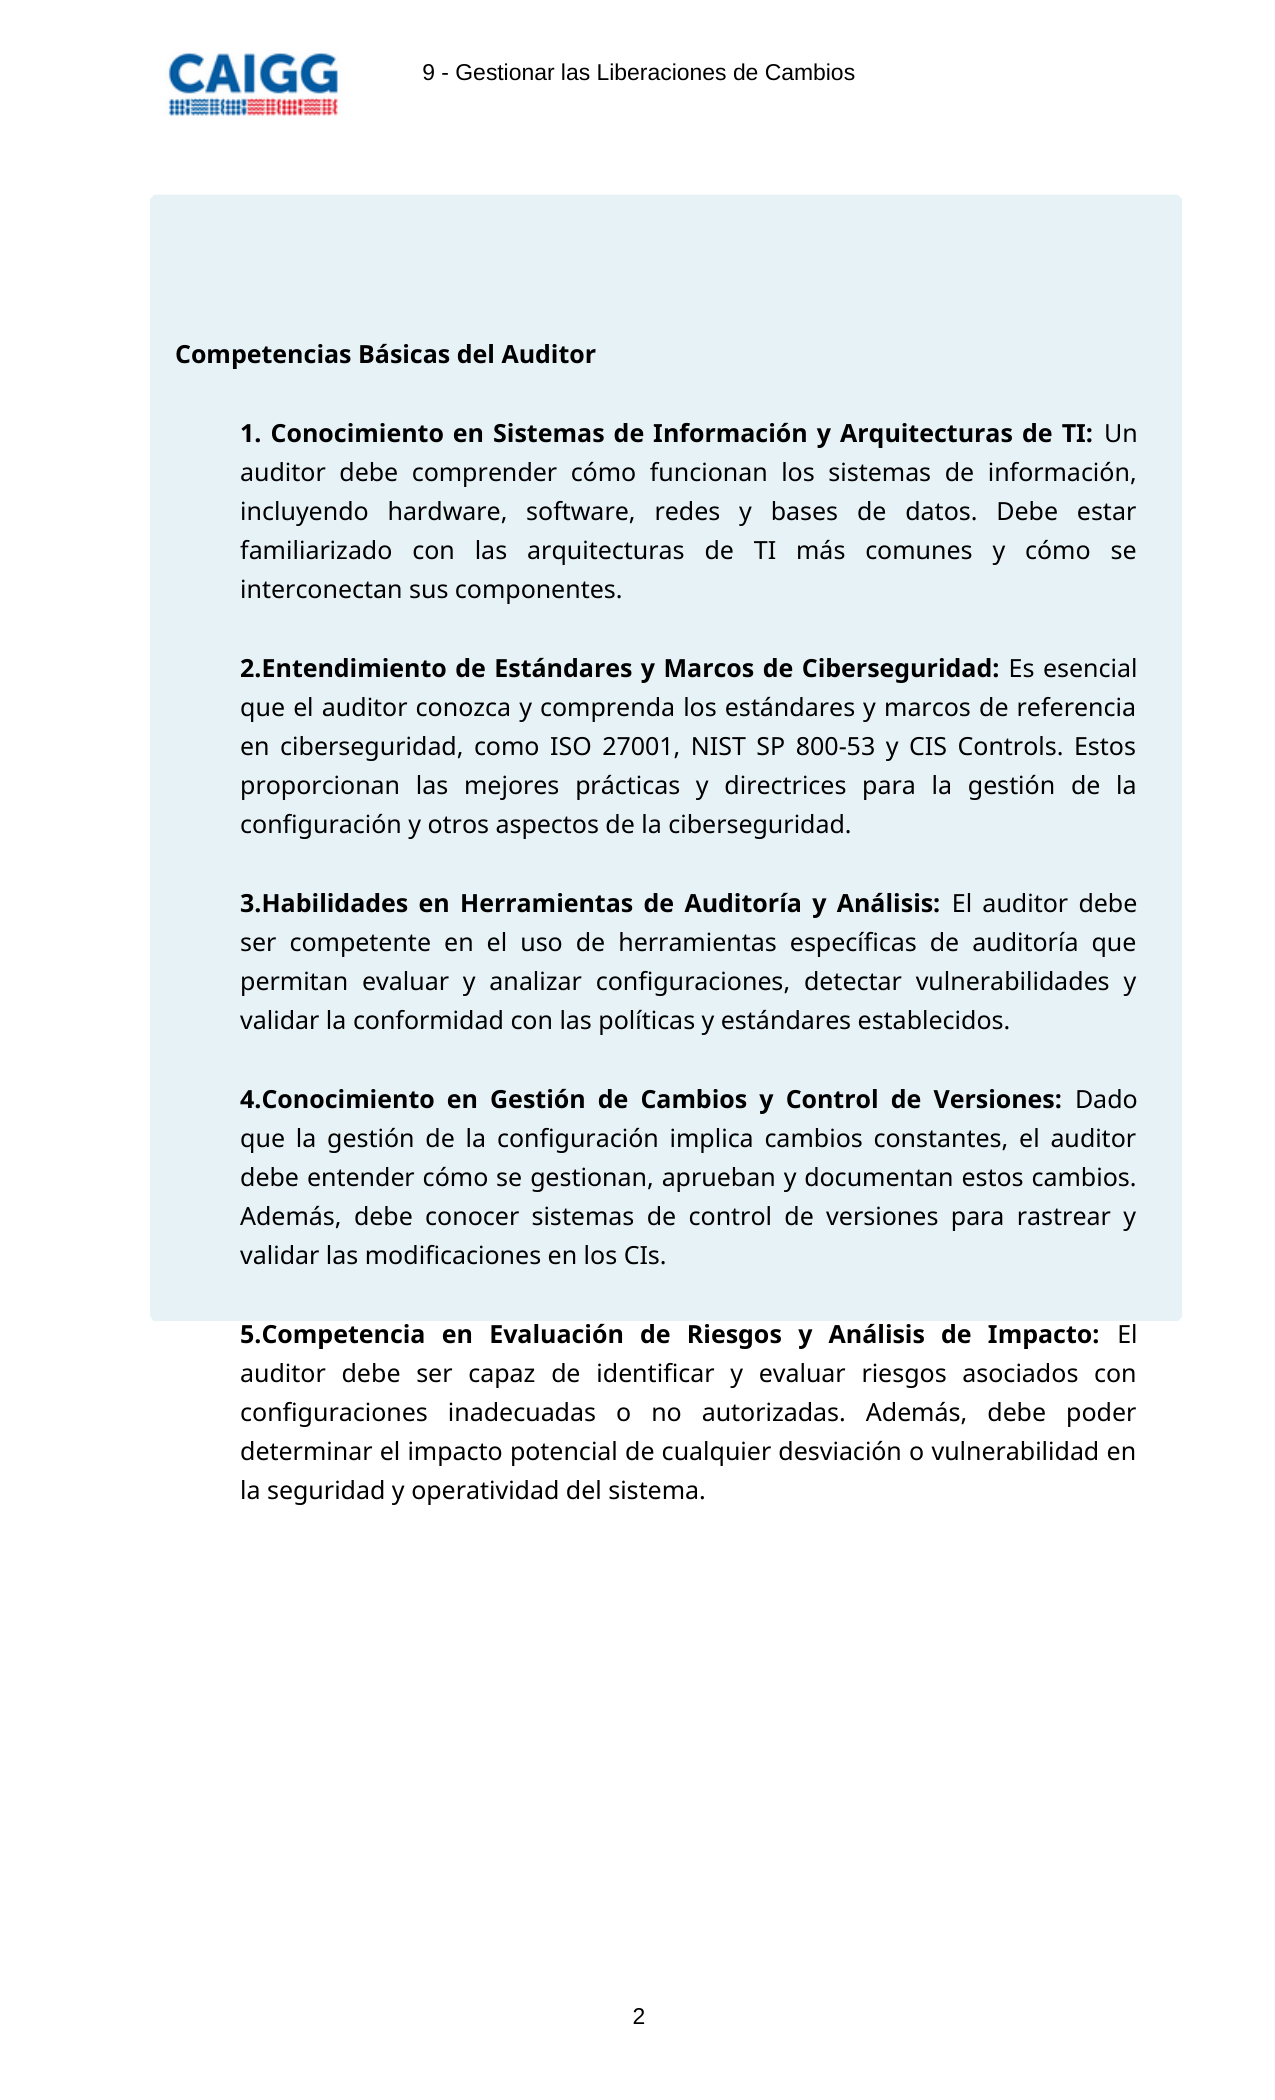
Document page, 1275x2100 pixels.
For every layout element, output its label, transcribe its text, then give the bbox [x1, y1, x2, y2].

text Competencias Básicas del Auditor [175, 337, 1137, 371]
text 1. Conocimiento en Sistemas de Información y Arquitecturas de TI: Un auditor debe comprender cómo funcionan los sistemas de información, incluyendo hardware, software, redes y bases de datos. Debe estar familiarizado con las arquitecturas de TI más comunes y cómo se interconectan sus componentes. [240, 416, 1137, 606]
text 2.Entendimiento de Estándares y Marcos de Ciberseguridad: Es esencial que el auditor conozca y comprenda los estándares y marcos de referencia en ciberseguridad, como ISO 27001, NIST SP 800-53 y CIS Controls. Estos proporcionan las mejores prácticas y directrices para la gestión de la configuración y otros aspectos de la ciberseguridad. [240, 651, 1137, 841]
picture [138, 32, 377, 147]
text 5.Competencia en Evaluación de Riesgos y Análisis de Impacto: El auditor debe ser capaz de identificar y evaluar riesgos asociados con configuraciones inadecuadas o no autorizadas. Además, debe poder determinar el impacto potencial de cualquier desviación o vulnerabilidad en la seguridad y operatividad del sistema. [240, 1316, 1137, 1507]
text 3.Habilidades en Herramientas de Auditoría y Análisis: El auditor debe ser competente en el uso de herramientas específicas de auditoría que permitan evaluar y analizar configuraciones, detectar vulnerabilidades y validar la conformidad con las políticas y estándares establecidos. [240, 886, 1137, 1037]
text 4.Conocimiento en Gestión de Cambios y Control de Versiones: Dado que la gestión de la configuración implica cambios constantes, el auditor debe entender cómo se gestionan, aprueban y documentan estos cambios. Además, debe conocer sistemas de control de versiones para rastrear y validar las modificaciones en los CIs. [240, 1081, 1137, 1272]
